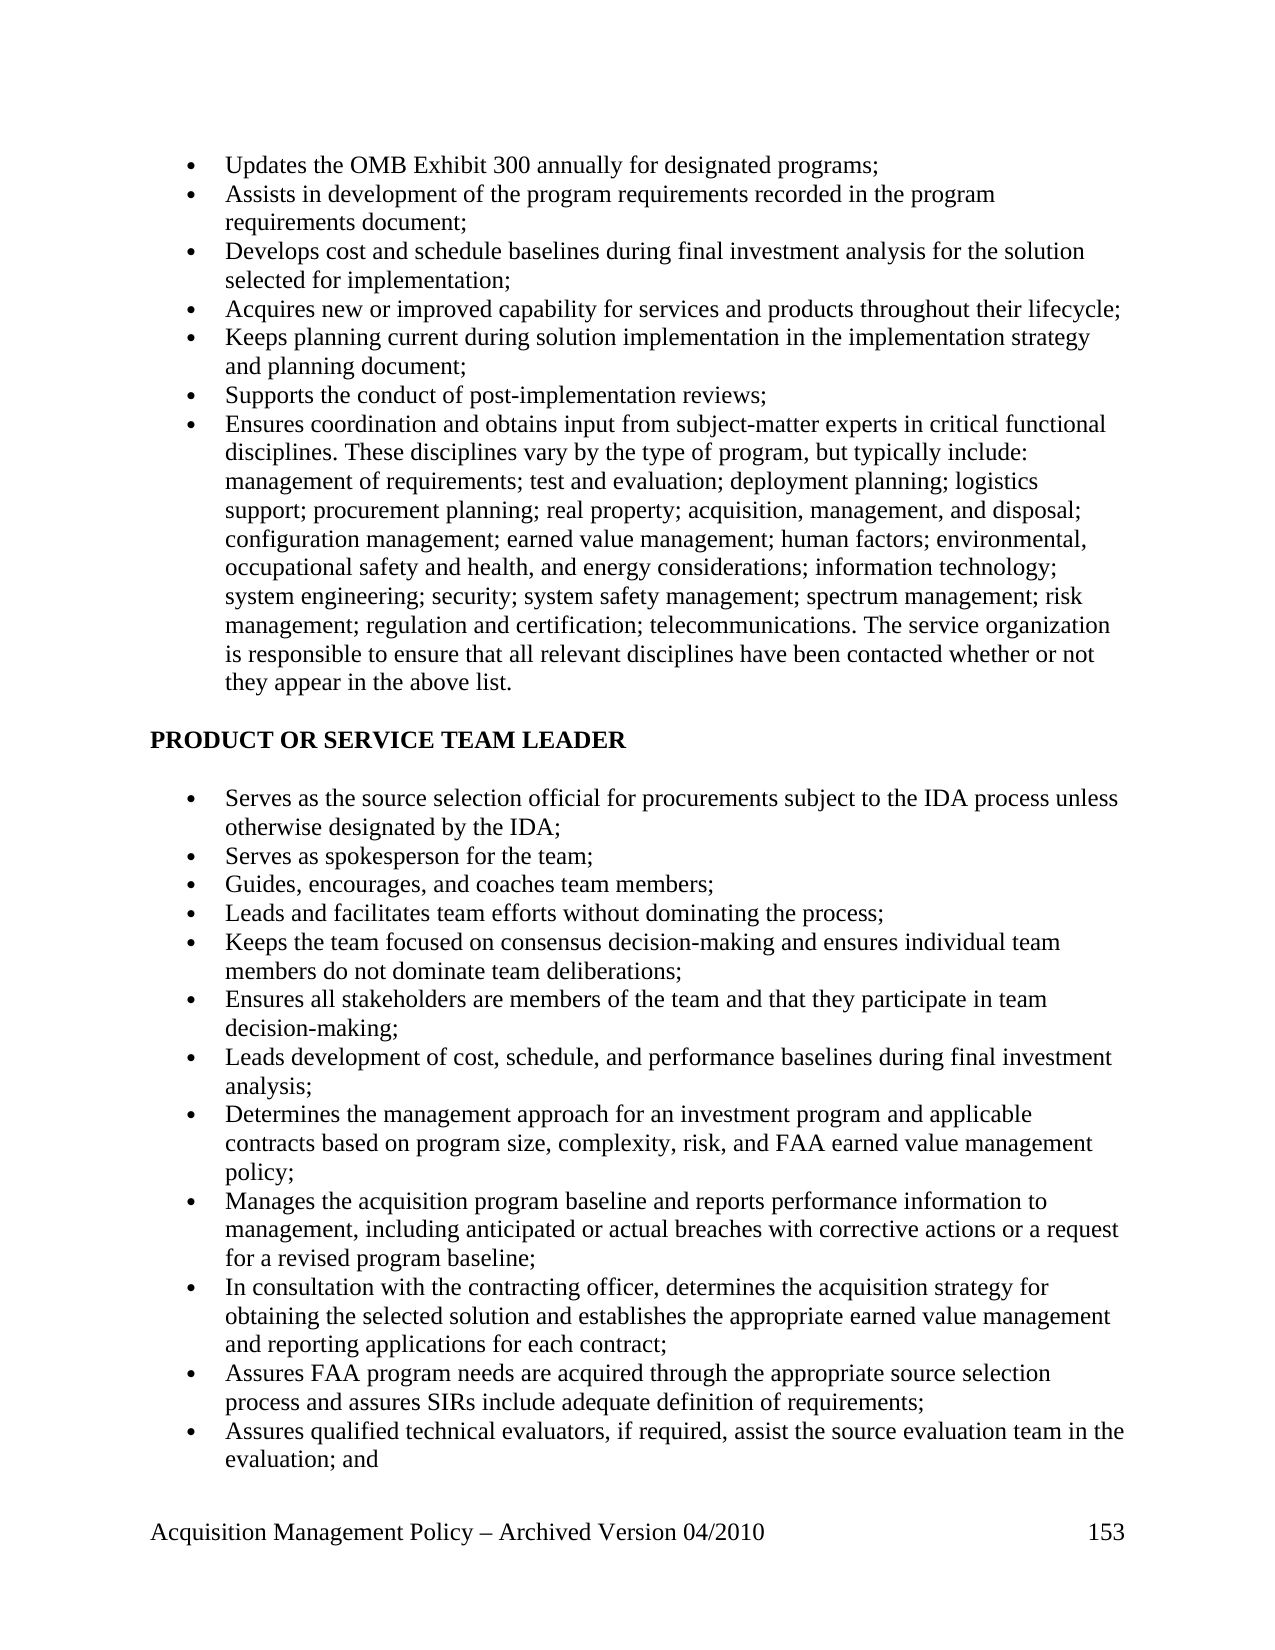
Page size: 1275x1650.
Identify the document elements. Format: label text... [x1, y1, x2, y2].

text PRODUCT OR SERVICE TEAM LEADER [150, 725, 1125, 754]
list Leads and facilitates team efforts without dominating the process; [187, 898, 1125, 927]
list Serves as spokesperson for the team; [187, 841, 1125, 869]
list In consultation with the contracting officer, determines the acquisition strategy for obtaining the selected solution and establishes the appropriate earned value management and reporting applications for each contract; [187, 1272, 1125, 1358]
list Guides, encourages, and coaches team members; [187, 869, 1125, 898]
list Ensures coordination and obtains input from subject-matter experts in critical functional disciplines. These disciplines vary by the type of program, but typically include: management of requirements; test and evaluation; deployment planning; logistics support; procurement planning; real property; acquisition, management, and disposal; configuration management; earned value management; human factors; environmental, occupational safety and health, and energy considerations; information technology; system engineering; security; system safety management; spectrum management; risk management; regulation and certification; telecommunications. The service organization is responsible to ensure that all relevant disciplines have been contacted whether or not they appear in the above list. [187, 409, 1125, 696]
list Assures qualified technical evaluators, if required, assist the source evaluation team in the evaluation; and [187, 1416, 1125, 1473]
list Acquires new or improved capability for services and products throughout their lifecycle; [187, 294, 1125, 322]
list Ensures all stakeholders are members of the team and that they participate in team decision-making; [187, 984, 1125, 1042]
list Leads development of cost, schedule, and performance baselines during final investment analysis; [187, 1042, 1125, 1099]
list Supports the conduct of post-implementation reviews; [187, 380, 1125, 409]
list Develops cost and schedule baselines during final investment analysis for the solution selected for implementation; [187, 236, 1125, 294]
list Assures FAA program needs are acquired through the appropriate source selection process and assures SIRs include adequate definition of requirements; [187, 1358, 1125, 1416]
list Updates the OMB Exhibit 300 annually for designated programs; [187, 150, 1125, 179]
list Serves as the source selection official for procurements subject to the IDA process unless otherwise designated by the IDA; [187, 783, 1125, 841]
list Determines the management approach for an investment program and applicable contracts based on program size, complexity, risk, and FAA earned value management policy; [187, 1099, 1125, 1186]
list Keeps planning current during solution implementation in the implementation strategy and planning document; [187, 322, 1125, 380]
list Keeps the team focused on consensus decision-making and ensures individual team members do not dominate team deliberations; [187, 927, 1125, 984]
list Assists in development of the program requirements recorded in the program requirements document; [187, 179, 1125, 236]
list Manages the acquisition program baseline and reports performance information to management, including anticipated or actual breaches with corrective actions or a request for a revised program baseline; [187, 1186, 1125, 1272]
